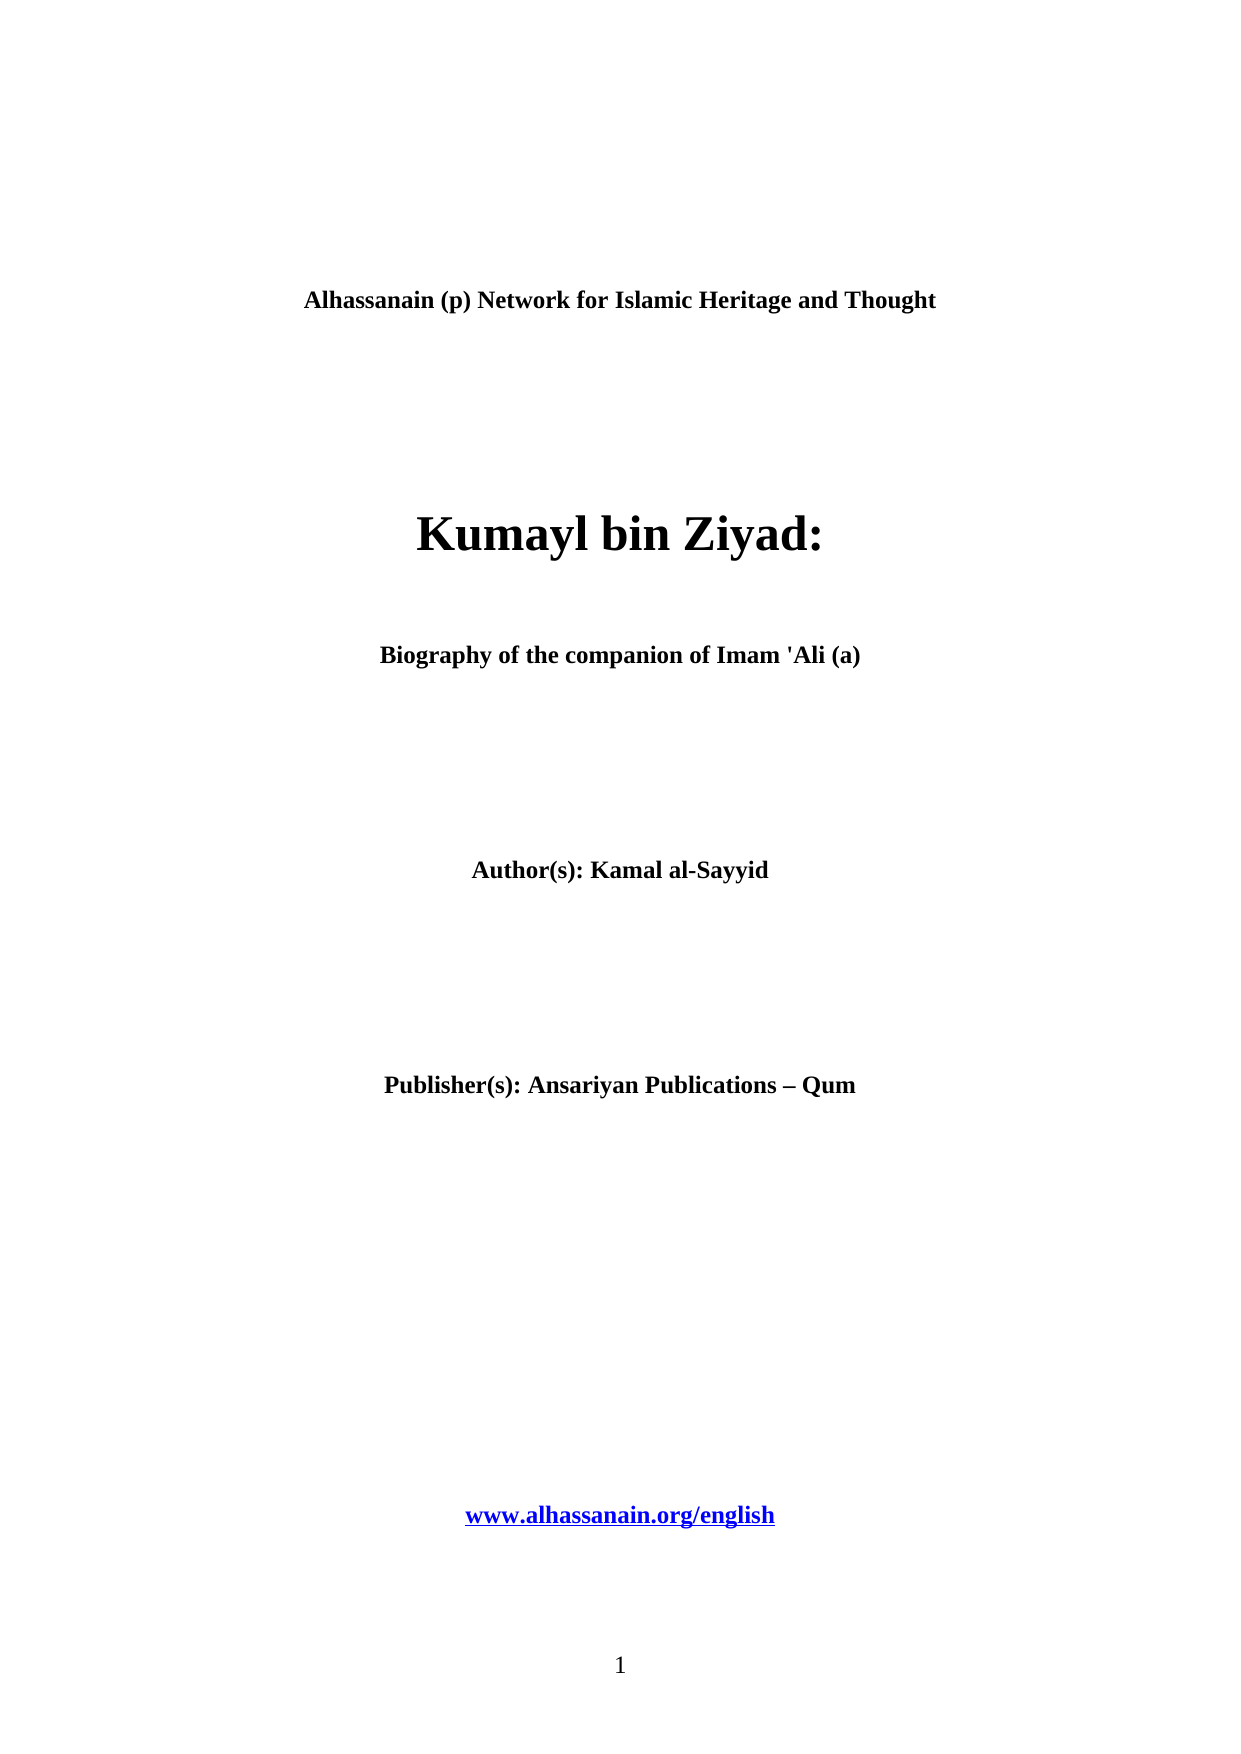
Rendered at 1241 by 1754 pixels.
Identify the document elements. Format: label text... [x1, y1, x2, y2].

text www.alhassanain.org/english [236, 1500, 1004, 1528]
text Publisher(s): Ansariyan Publications – Qum [236, 1070, 1004, 1098]
text Alhassanain (p) Network for Islamic Heritage and Thought [236, 285, 1004, 313]
text Author(s): Kamal al-Sayyid [236, 855, 1004, 883]
text Kumayl bin Ziyad: [236, 503, 1004, 561]
text Biography of the companion of Imam 'Ali (a) [236, 640, 1004, 668]
